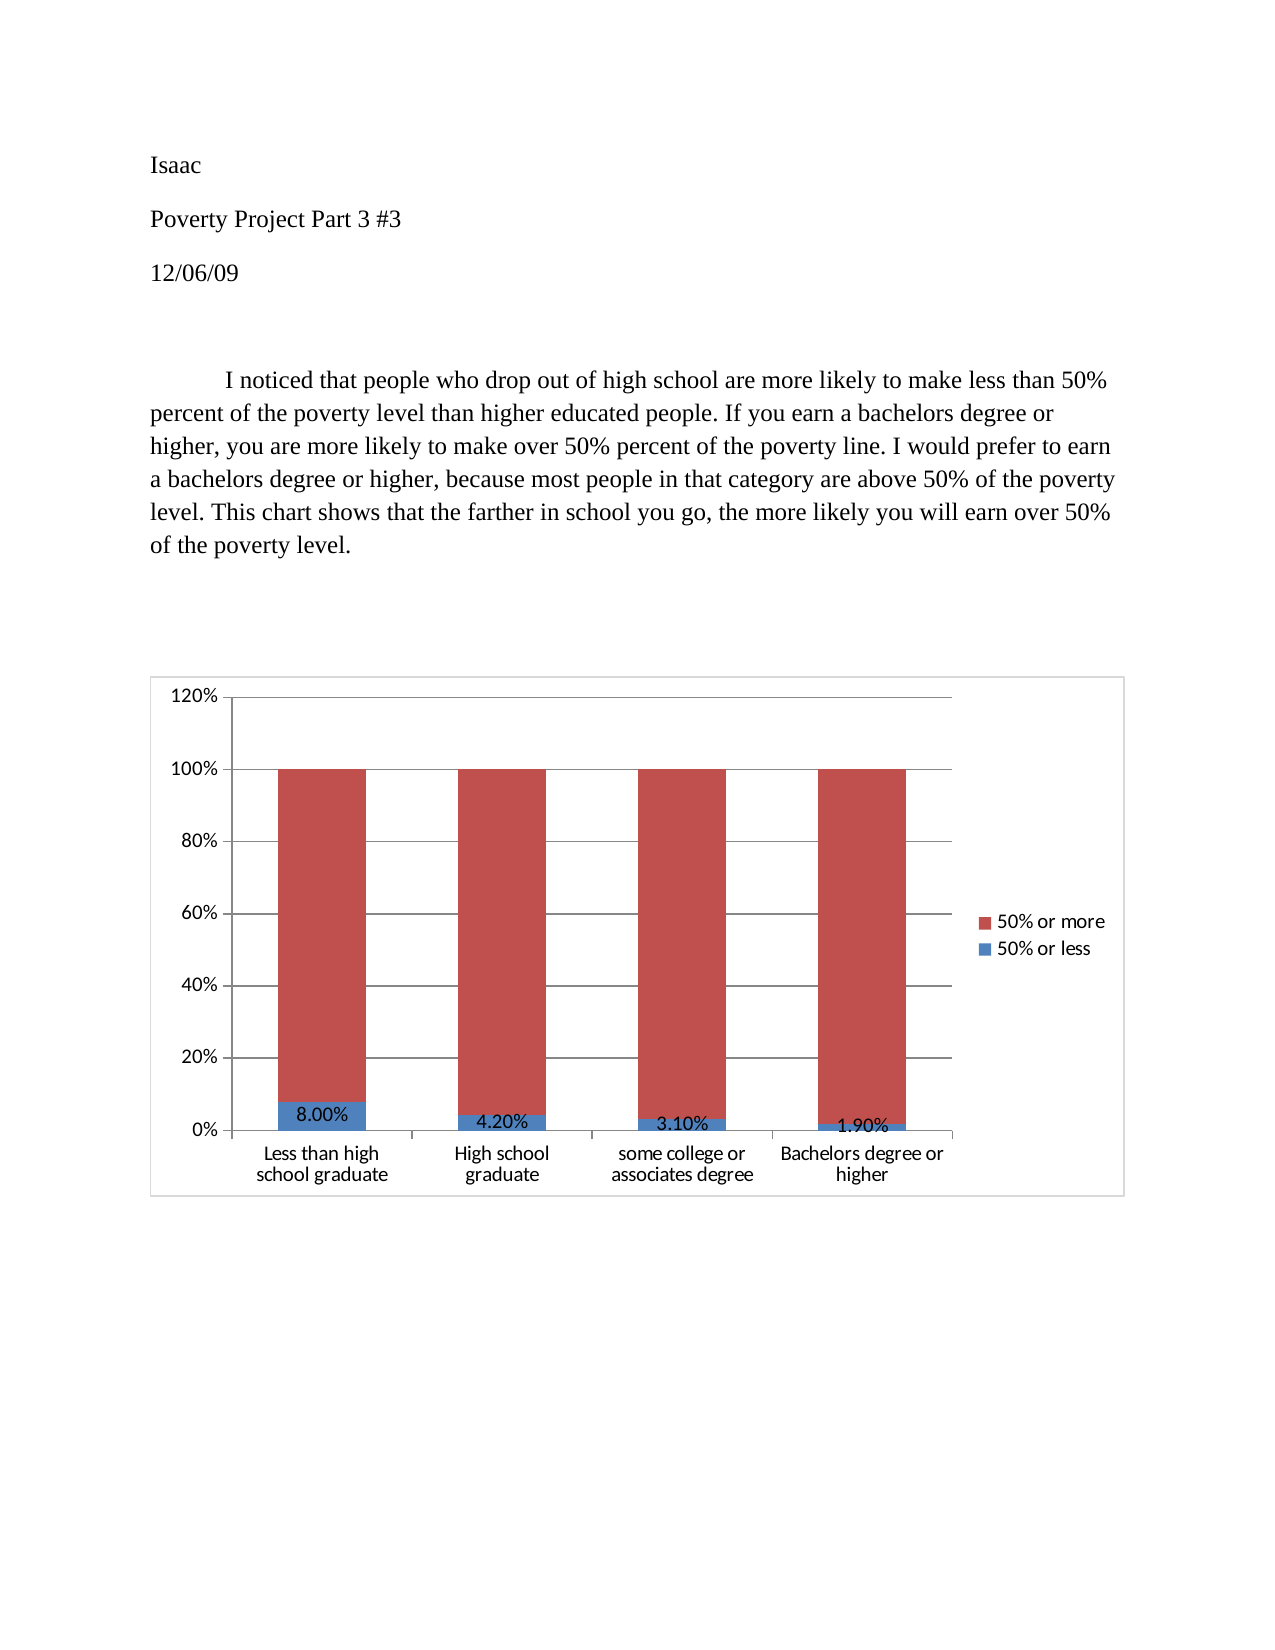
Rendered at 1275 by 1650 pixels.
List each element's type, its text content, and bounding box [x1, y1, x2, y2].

text Isaac [150, 150, 1125, 179]
text Poverty Project Part 3 #3 [150, 204, 1125, 233]
text 12/06/09 [150, 258, 1125, 286]
text I noticed that people who drop out of high school are more likely to make less than 50% percent of the poverty level than higher educated people. If you earn a bachelors degree or higher, you are more likely to make over 50% percent of the poverty line. I would prefer to earn a bachelors degree or higher, because most people in that category are above 50% of the poverty level. This chart shows that the farther in school you go, the more likely you will earn over 50% of the poverty level. [150, 365, 1125, 559]
